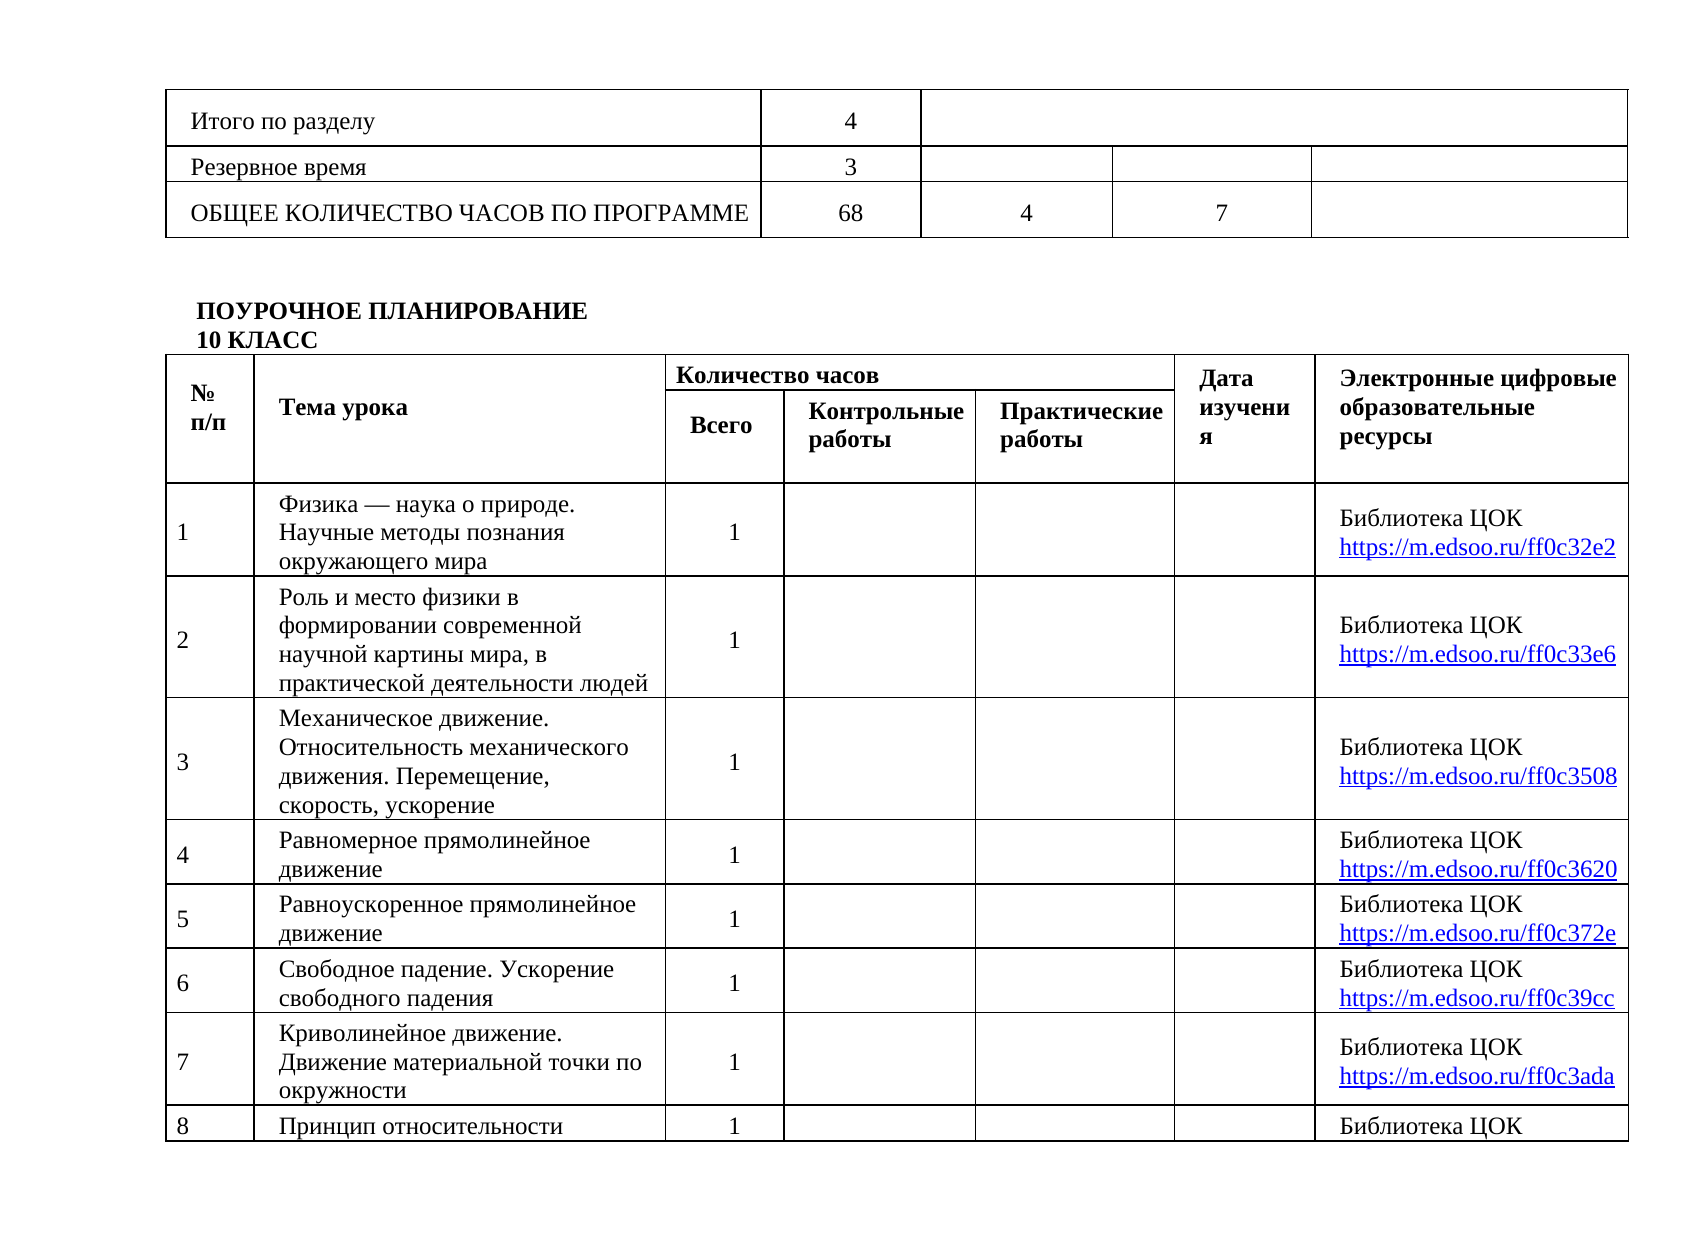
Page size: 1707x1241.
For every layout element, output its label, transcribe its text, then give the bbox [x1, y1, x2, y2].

table_cell Библиотека ЦОК https://m.edsoo.ru/ff0c372e [1316, 885, 1628, 947]
table_cell [976, 1013, 1174, 1104]
table_cell [1175, 820, 1314, 883]
table_header Дата изучения [1175, 355, 1314, 482]
table_header Электронные цифровые образовательные ресурсы [1316, 355, 1628, 482]
table_cell 1 [666, 698, 783, 818]
table_cell Резервное время [167, 147, 760, 181]
table_cell 3 [167, 698, 253, 818]
table_cell Практические работы [976, 391, 1174, 482]
table_cell 4 [762, 90, 920, 145]
table_cell [785, 949, 975, 1011]
table_cell Равноускоренное прямолинейное движение [255, 885, 665, 947]
table_cell [976, 577, 1174, 697]
table_cell Роль и место физики в формировании современной научной картины мира, в практической деятельности людей [255, 577, 665, 697]
table_cell Механическое движение. Относительность механического движения. Перемещение, скорость, ускорение [255, 698, 665, 818]
table_cell 3 [762, 147, 920, 181]
table_cell 1 [167, 484, 253, 575]
text 10 КЛАСС [190, 325, 1618, 353]
table_cell 4 [167, 820, 253, 883]
table_cell Библиотека ЦОК https://m.edsoo.ru/ff0c39cc [1316, 949, 1628, 1011]
table_cell Физика — наука о природе. Научные методы познания окружающего мира [255, 484, 665, 575]
table_header Количество часов [666, 355, 1174, 389]
table_cell [785, 484, 975, 575]
table_cell ОБЩЕЕ КОЛИЧЕСТВО ЧАСОВ ПО ПРОГРАММЕ [167, 182, 760, 237]
table_cell [976, 820, 1174, 883]
table_cell 2 [167, 577, 253, 697]
table_cell Библиотека ЦОК https://m.edsoo.ru/ff0c32e2 [1316, 484, 1628, 575]
table_cell [976, 949, 1174, 1011]
table_cell Контрольные работы [785, 391, 975, 482]
table_cell Библиотека ЦОК https://m.edsoo.ru/ff0c3ada [1316, 1013, 1628, 1104]
table_cell Библиотека ЦОК https://m.edsoo.ru/ff0c3508 [1316, 698, 1628, 818]
table_cell [922, 147, 1112, 181]
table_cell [1316, 1106, 1628, 1140]
table_cell [1175, 577, 1314, 697]
table_cell [1175, 484, 1314, 575]
table_cell 7 [167, 1013, 253, 1104]
table_cell 1 [666, 885, 783, 947]
table_cell [1175, 698, 1314, 818]
table_cell 1 [666, 1106, 783, 1140]
table_cell [785, 698, 975, 818]
table_cell 1 [666, 577, 783, 697]
table_cell [785, 1106, 975, 1140]
table_cell Библиотека ЦОК https://m.edsoo.ru/ff0c33e6 [1316, 577, 1628, 697]
table_cell [976, 1106, 1174, 1140]
table_cell [976, 698, 1174, 818]
table_header № п/п [167, 355, 253, 482]
table_cell Свободное падение. Ускорение свободного падения [255, 949, 665, 1011]
table_cell 1 [666, 949, 783, 1011]
table_cell Библиотека ЦОК https://m.edsoo.ru/ff0c3620 [1316, 820, 1628, 883]
table_cell [785, 885, 975, 947]
table_cell Итого по разделу [167, 90, 760, 145]
table_cell Равномерное прямолинейное движение [255, 820, 665, 883]
table_cell [1175, 1013, 1314, 1104]
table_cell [255, 1106, 665, 1140]
table_cell 68 [762, 182, 920, 237]
table_cell [976, 885, 1174, 947]
table_cell [785, 1013, 975, 1104]
table_cell 1 [666, 820, 783, 883]
table_cell [785, 577, 975, 697]
table_cell 5 [167, 885, 253, 947]
table_cell 6 [167, 949, 253, 1011]
table_cell [1113, 147, 1311, 181]
table_cell Всего [666, 391, 783, 482]
table_header Тема урока [255, 355, 665, 482]
table_cell 8 [167, 1106, 253, 1140]
table_cell 1 [666, 484, 783, 575]
table_cell 4 [922, 182, 1112, 237]
table_cell 1 [666, 1013, 783, 1104]
table_cell [785, 820, 975, 883]
table_cell [1175, 885, 1314, 947]
text ПОУРОЧНОЕ ПЛАНИРОВАНИЕ [190, 296, 1618, 325]
table_cell [1175, 1106, 1314, 1140]
table_cell [976, 484, 1174, 575]
table_cell [1312, 147, 1627, 181]
table_cell [1312, 182, 1627, 237]
table_cell Криволинейное движение. Движение материальной точки по окружности [255, 1013, 665, 1104]
table_cell [922, 90, 1627, 145]
table_cell [1175, 949, 1314, 1011]
table_cell 7 [1113, 182, 1311, 237]
